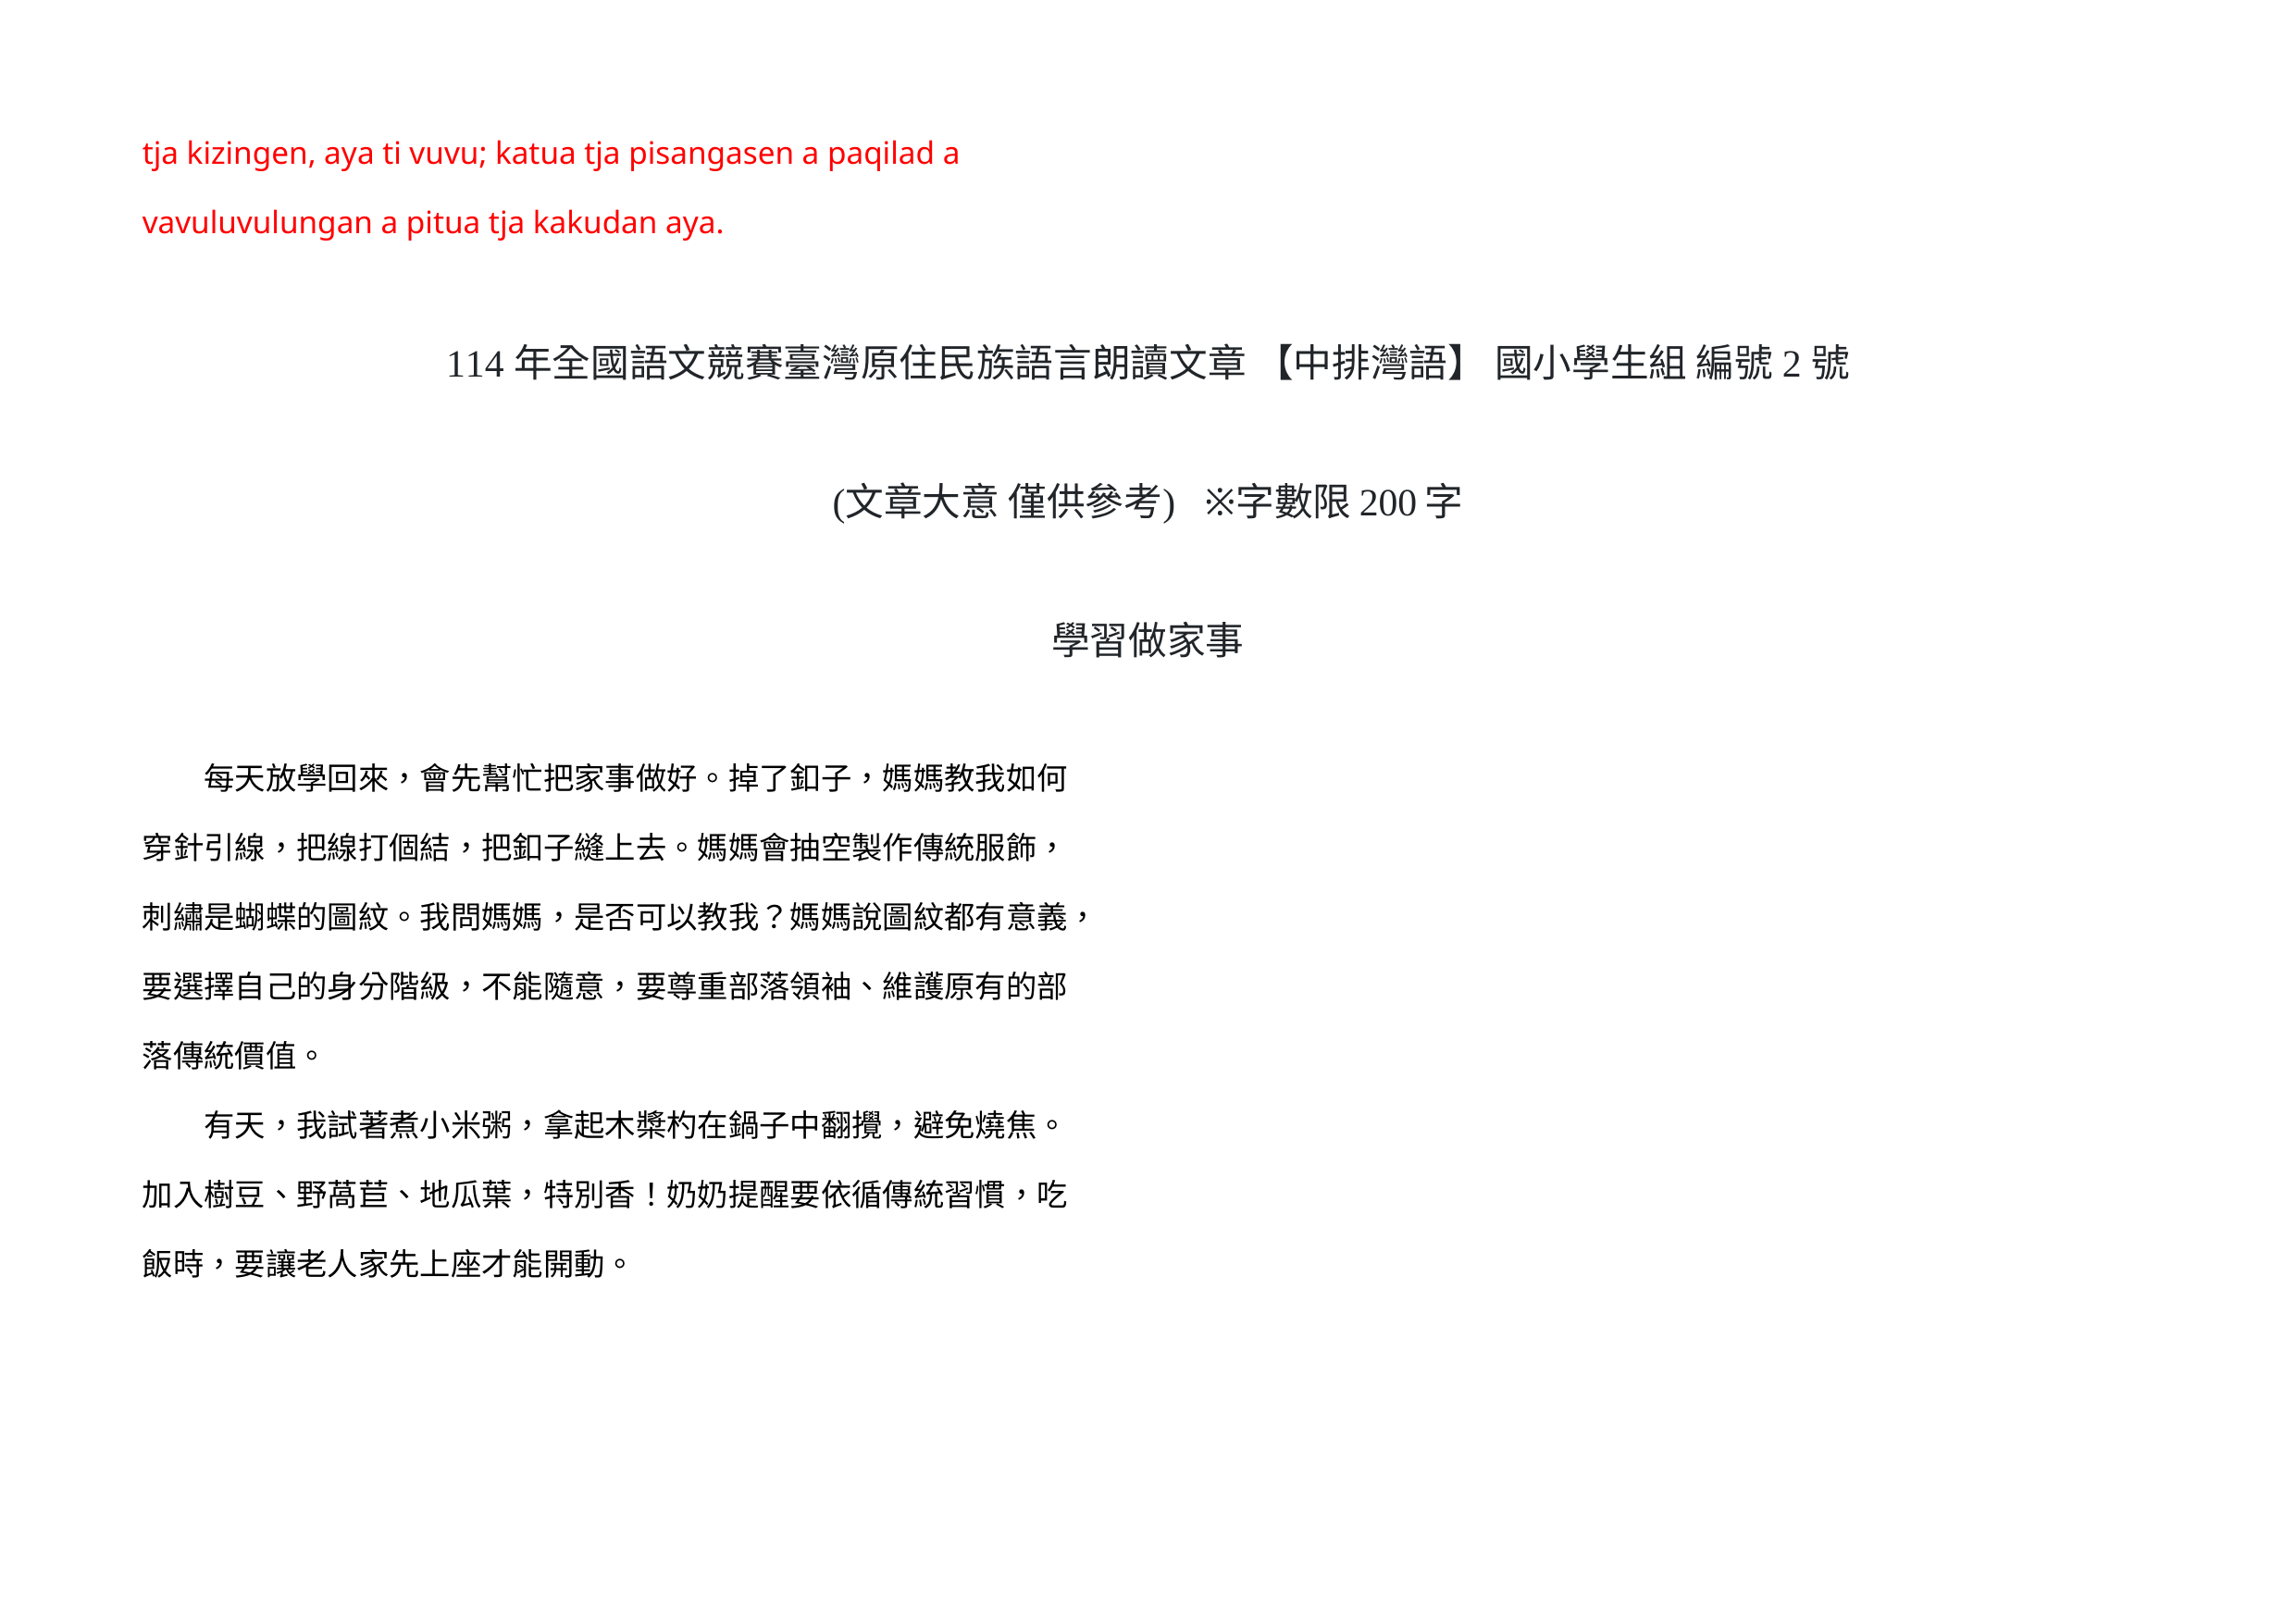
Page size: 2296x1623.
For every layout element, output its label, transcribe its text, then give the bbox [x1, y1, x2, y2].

text 學習做家事 [142, 603, 2153, 673]
text (文章大意 僅供參考) ※字數限200字 [142, 465, 2153, 534]
text 每天放學回來，會先幫忙把家事做好。掉了釦子，媽媽教我如何穿針引線，把線打個結，把釦子縫上去。媽媽會抽空製作傳統服飾，刺繡是蝴蝶的圖紋。我問媽媽，是否可以教我？媽媽說圖紋都有意義，要選擇自己的身分階級，不能隨意，要尊重部落領袖、維護原有的部落傳統價值。 [142, 742, 1090, 1089]
text 114 年全國語文競賽臺灣原住民族語言朗讀文章 【中排灣語】 國小學生組 編號 2 號 [142, 326, 2153, 395]
text 有天，我試著煮小米粥，拿起木槳杓在鍋子中翻攪，避免燒焦。加入樹豆、野萵苣、地瓜葉，特別香！奶奶提醒要依循傳統習慣，吃飯時，要讓老人家先上座才能開動。 [142, 1089, 1090, 1297]
